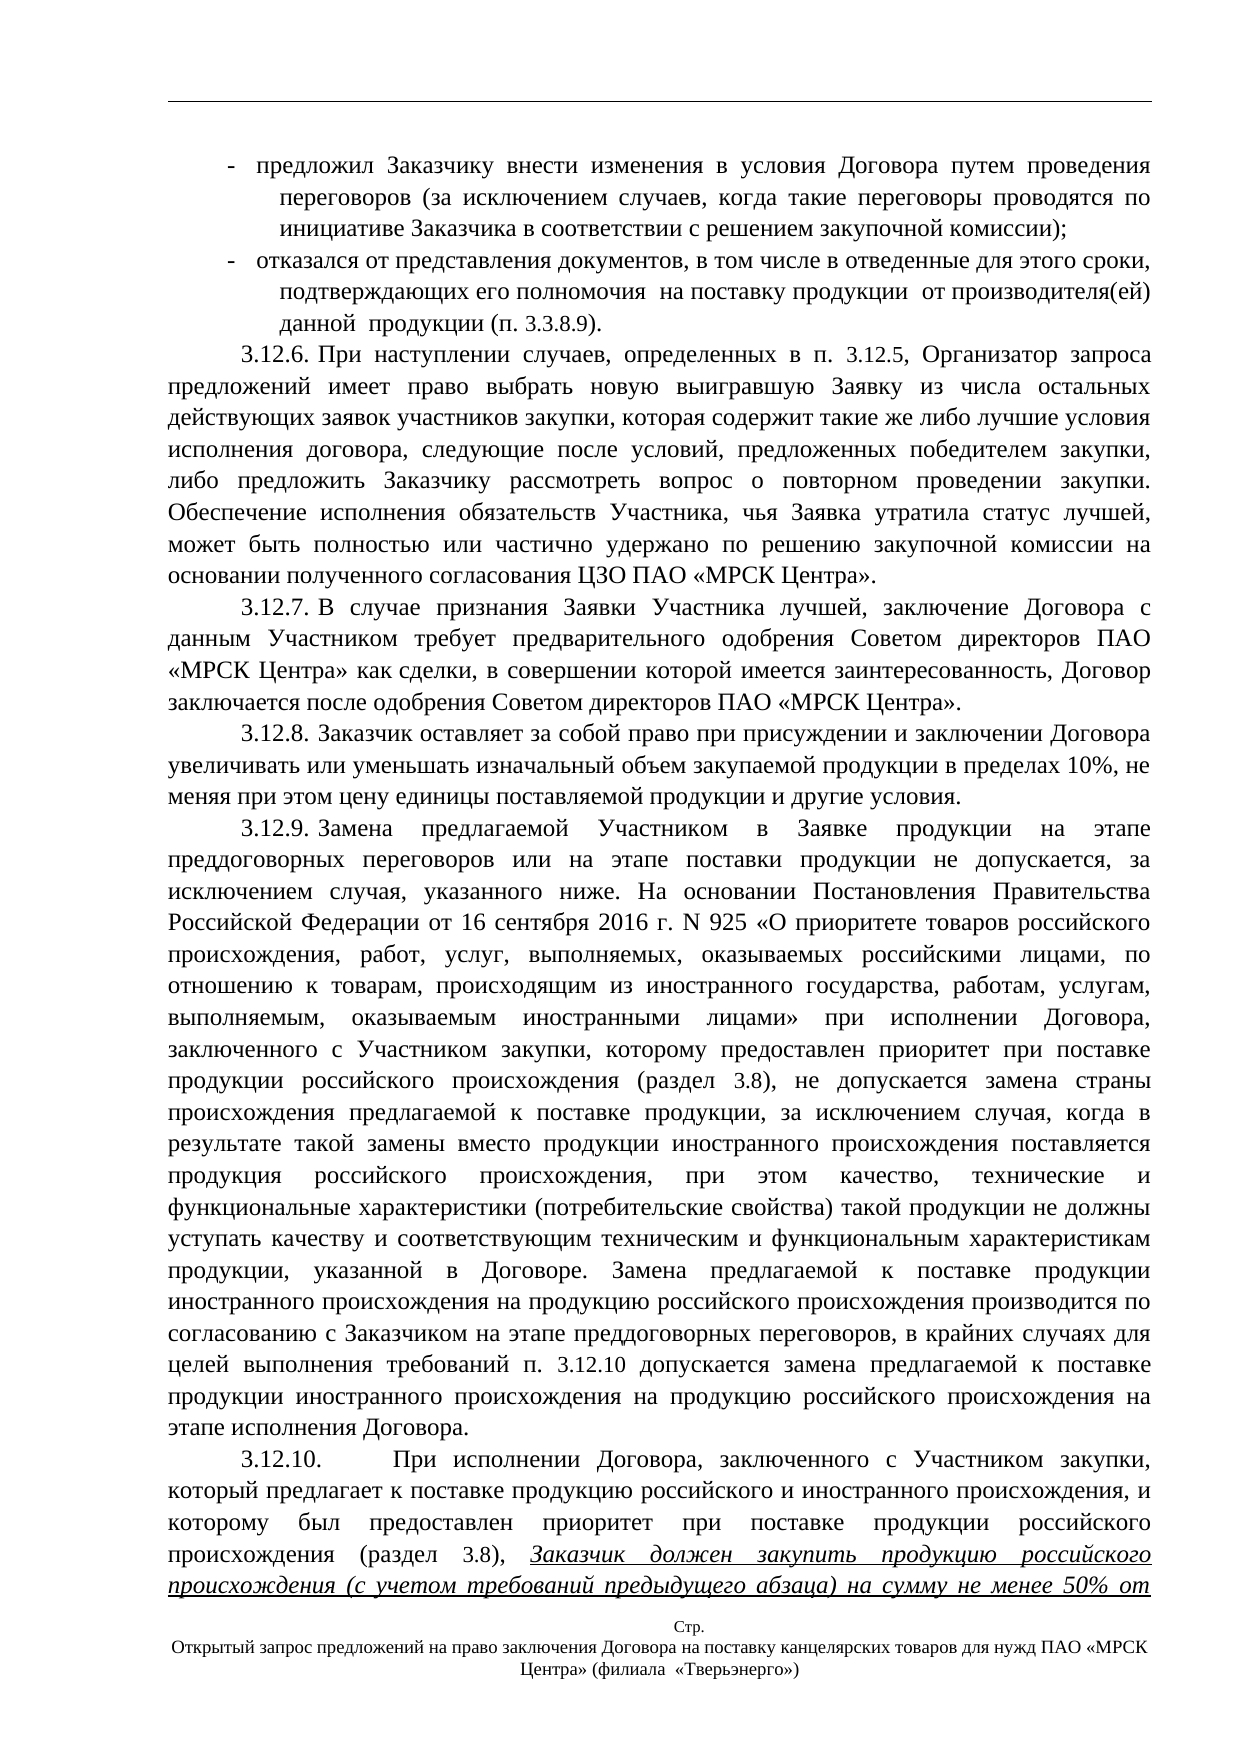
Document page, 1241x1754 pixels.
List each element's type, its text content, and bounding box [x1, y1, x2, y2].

list В случае признания Заявки Участника лучшей, заключение Договора с данным Участником требует предварительного одобрения Советом директоров ПАО «МРСК Центра» как сделки, в совершении которой имеется заинтересованность, Договор заключается после одобрения Советом директоров ПАО «МРСК Центра». [168, 592, 1152, 715]
list Замена предлагаемой Участником в Заявке продукции на этапе преддоговорных переговоров или на этапе поставки продукции не допускается, за исключением случая, указанного ниже. На основании Постановления Правительства Российской Федерации от 16 сентября 2016 г. N 925 «О приоритете товаров российского происхождения, работ, услуг, выполняемых, оказываемых российскими лицами, по отношению к товарам, происходящим из иностранного государства, работам, услугам, выполняемым, оказываемым иностранными лицами» при исполнении Договора, заключенного с Участником закупки, которому предоставлен приоритет при поставке продукции российского происхождения (раздел 3.8), не допускается замена страны происхождения предлагаемой к поставке продукции, за исключением случая, когда в результате такой замены вместо продукции иностранного происхождения поставляется продукция российского происхождения, при этом качество, технические и функциональные характеристики (потребительские свойства) такой продукции не должны уступать качеству и соответствующим техническим и функциональным характеристикам продукции, указанной в Договоре. Замена предлагаемой к поставке продукции иностранного происхождения на продукцию российского происхождения производится по согласованию с Заказчиком на этапе преддоговорных переговоров, в крайних случаях для целей выполнения требований п. 3.12.10 допускается замена предлагаемой к поставке продукции иностранного происхождения на продукцию российского происхождения на этапе исполнения Договора. [168, 813, 1152, 1441]
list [168, 1444, 1152, 1599]
list Заказчик оставляет за собой право при присуждении и заключении Договора увеличивать или уменьшать изначальный объем закупаемой продукции в пределах 10%, не меняя при этом цену единицы поставляемой продукции и другие условия. [168, 718, 1152, 810]
list предложил Заказчику внести изменения в условия Договора путем проведения переговоров (за исключением случаев, когда такие переговоры проводятся по инициативе Заказчика в соответствии с решением закупочной комиссии); [227, 150, 1152, 242]
list отказался от представления документов, в том числе в отведенные для этого сроки, подтверждающих его полномочия на поставку продукции от производителя(ей) данной продукции (п. 3.3.8.9). [227, 245, 1152, 337]
list При наступлении случаев, определенных в п. 3.12.5, Организатор запроса предложений имеет право выбрать новую выигравшую Заявку из числа остальных действующих заявок участников закупки, которая содержит такие же либо лучшие условия исполнения договора, следующие после условий, предложенных победителем закупки, либо предложить Заказчику рассмотреть вопрос о повторном проведении закупки. Обеспечение исполнения обязательств Участника, чья Заявка утратила статус лучшей, может быть полностью или частично удержано по решению закупочной комиссии на основании полученного согласования ЦЗО ПАО «МРСК Центра». [168, 339, 1152, 589]
